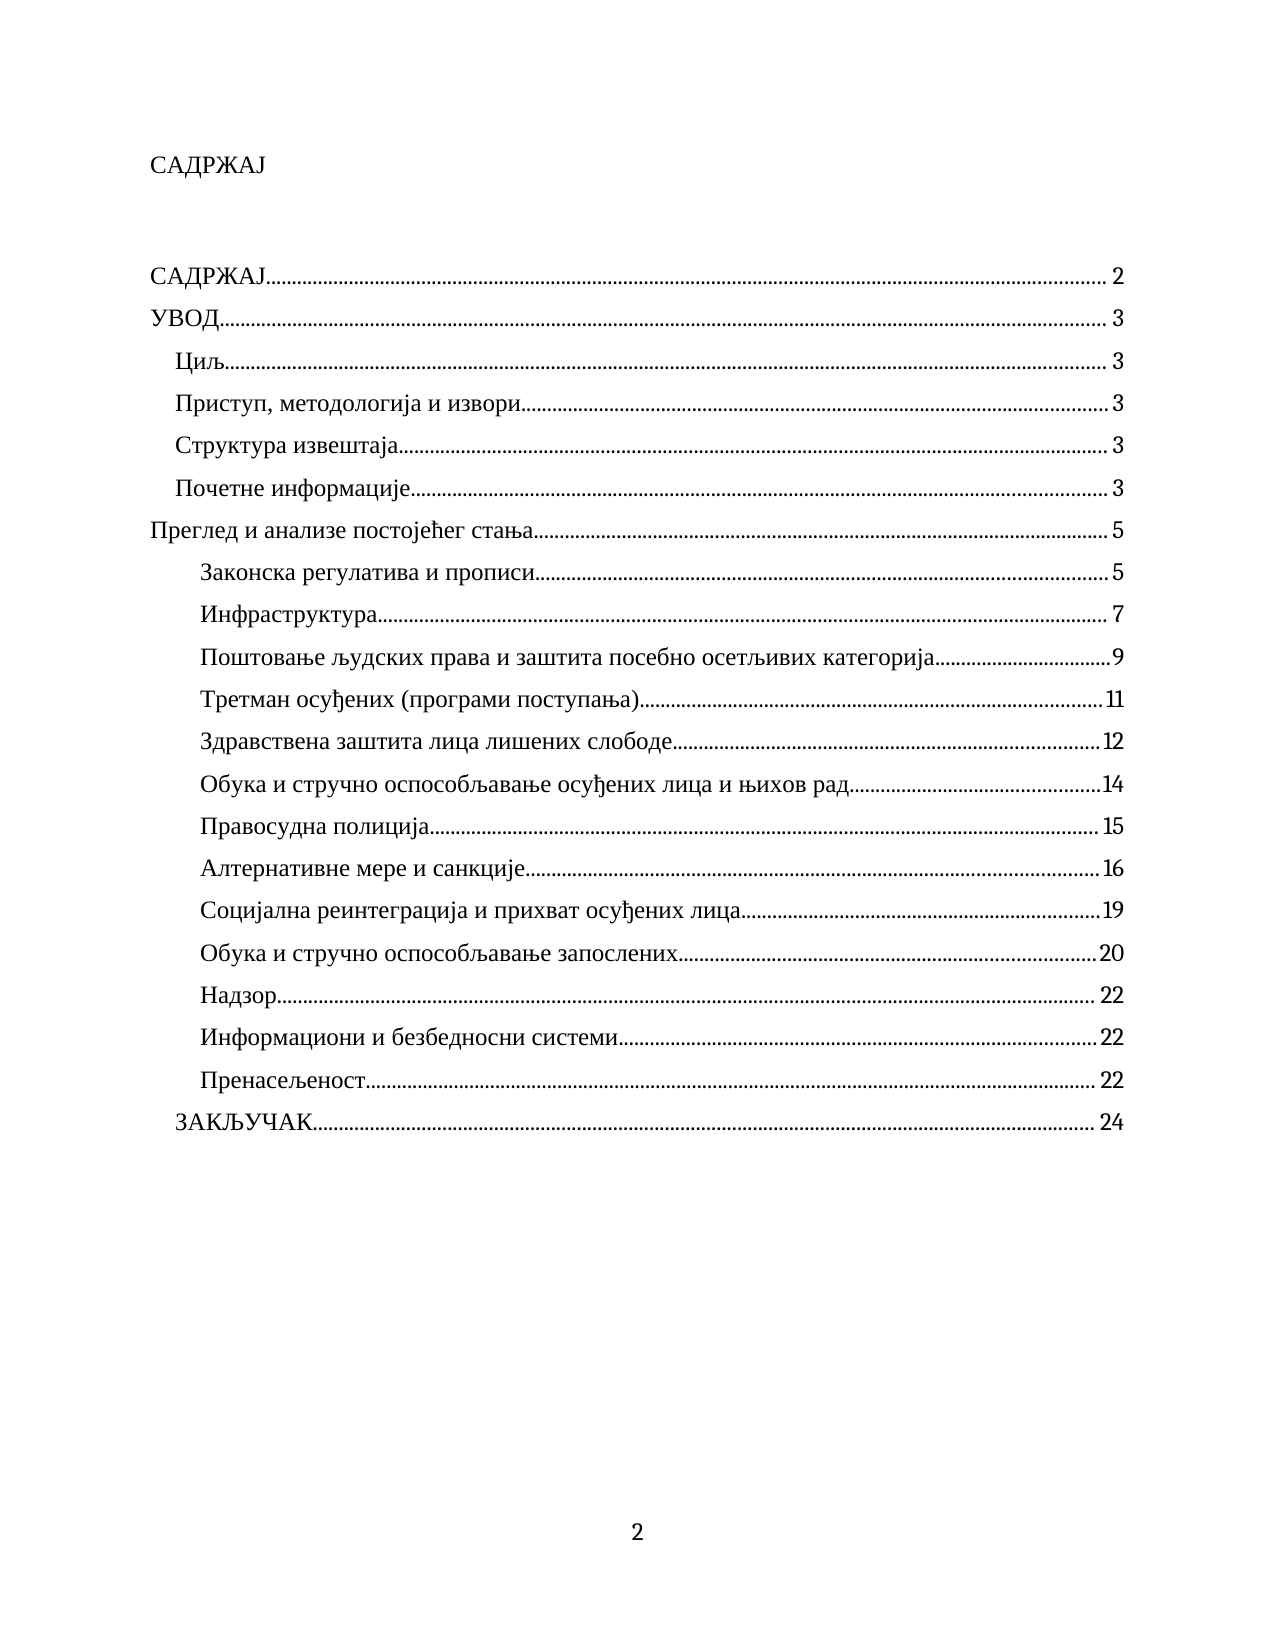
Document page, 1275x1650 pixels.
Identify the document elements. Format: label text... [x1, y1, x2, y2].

subtitle САДРЖАЈ [150, 150, 1125, 179]
